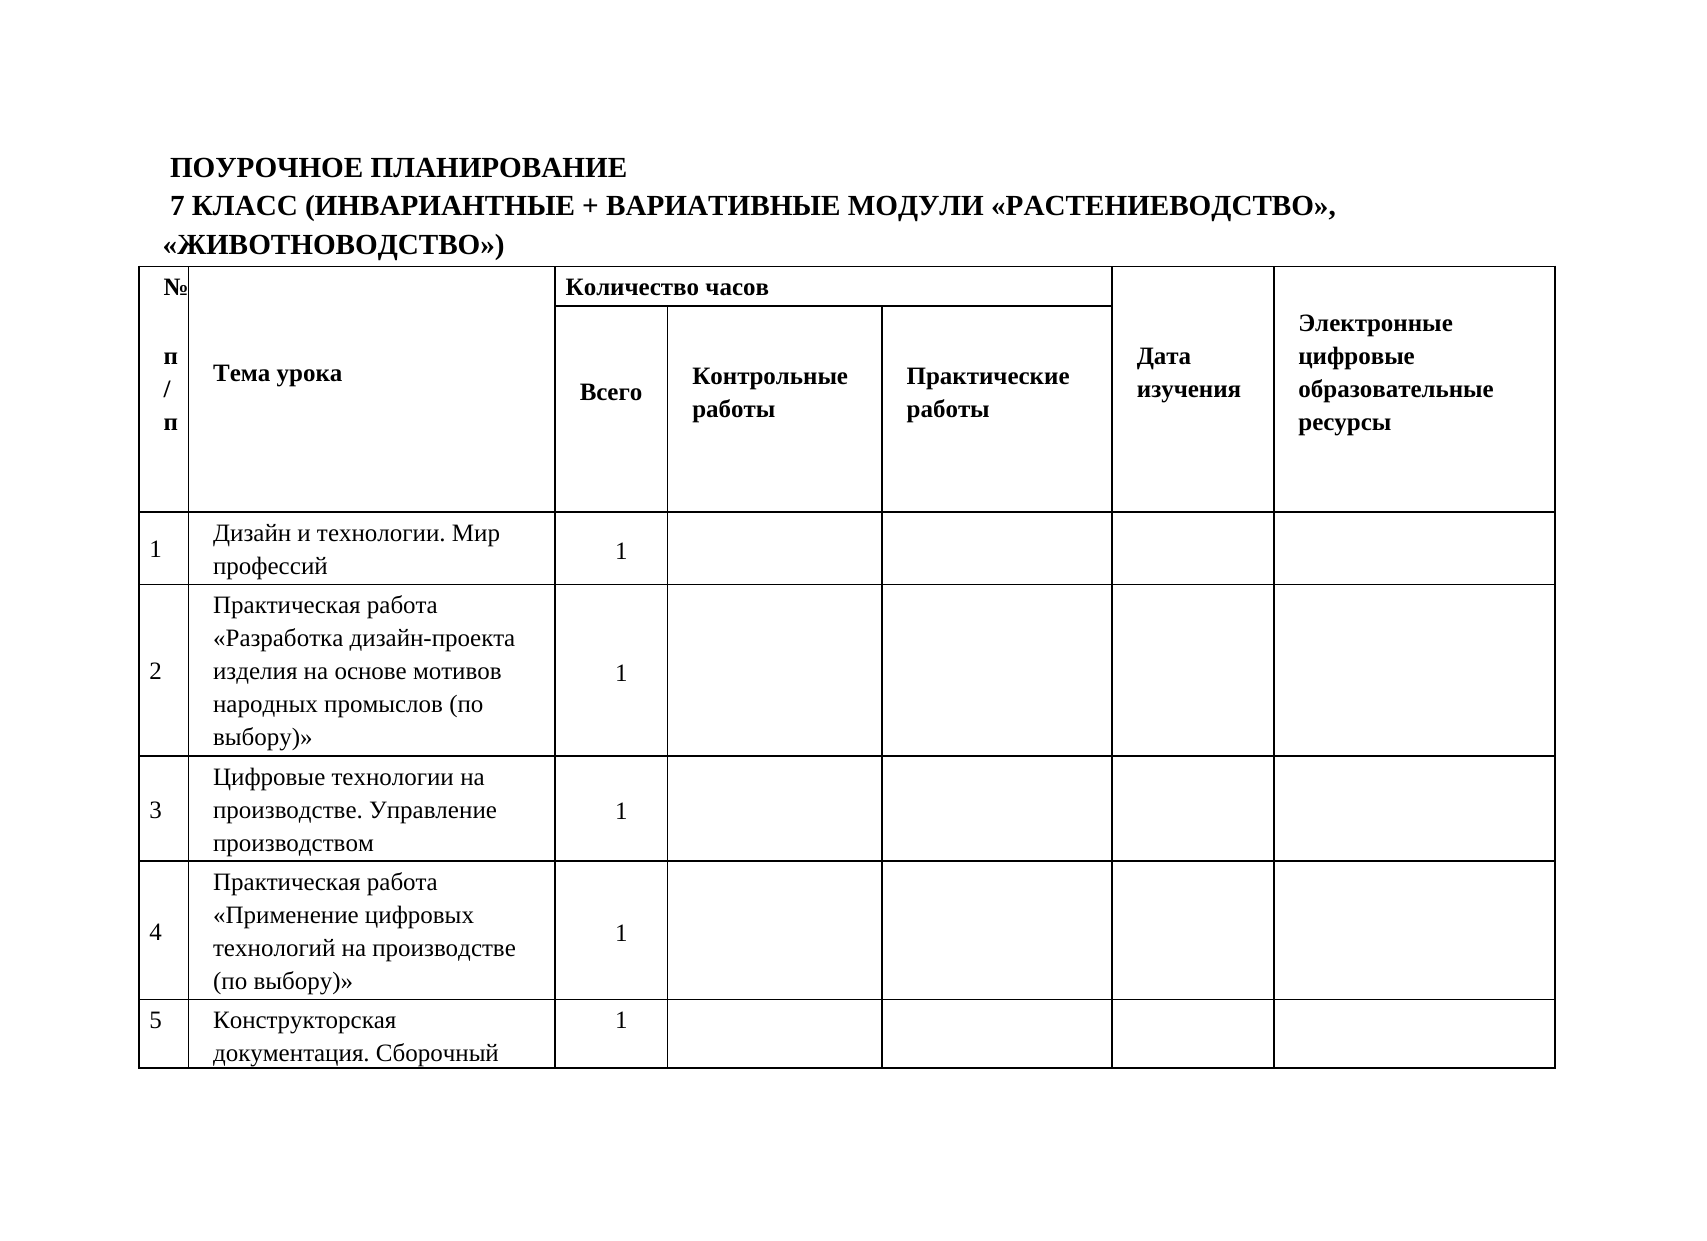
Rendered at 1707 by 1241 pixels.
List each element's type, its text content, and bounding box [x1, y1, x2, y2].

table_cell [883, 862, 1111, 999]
text 7 КЛАСС (ИНВАРИАНТНЫЕ + ВАРИАТИВНЫЕ МОДУЛИ «РАСТЕНИЕВОДСТВО», «ЖИВОТНОВОДСТВО») [162, 188, 1557, 261]
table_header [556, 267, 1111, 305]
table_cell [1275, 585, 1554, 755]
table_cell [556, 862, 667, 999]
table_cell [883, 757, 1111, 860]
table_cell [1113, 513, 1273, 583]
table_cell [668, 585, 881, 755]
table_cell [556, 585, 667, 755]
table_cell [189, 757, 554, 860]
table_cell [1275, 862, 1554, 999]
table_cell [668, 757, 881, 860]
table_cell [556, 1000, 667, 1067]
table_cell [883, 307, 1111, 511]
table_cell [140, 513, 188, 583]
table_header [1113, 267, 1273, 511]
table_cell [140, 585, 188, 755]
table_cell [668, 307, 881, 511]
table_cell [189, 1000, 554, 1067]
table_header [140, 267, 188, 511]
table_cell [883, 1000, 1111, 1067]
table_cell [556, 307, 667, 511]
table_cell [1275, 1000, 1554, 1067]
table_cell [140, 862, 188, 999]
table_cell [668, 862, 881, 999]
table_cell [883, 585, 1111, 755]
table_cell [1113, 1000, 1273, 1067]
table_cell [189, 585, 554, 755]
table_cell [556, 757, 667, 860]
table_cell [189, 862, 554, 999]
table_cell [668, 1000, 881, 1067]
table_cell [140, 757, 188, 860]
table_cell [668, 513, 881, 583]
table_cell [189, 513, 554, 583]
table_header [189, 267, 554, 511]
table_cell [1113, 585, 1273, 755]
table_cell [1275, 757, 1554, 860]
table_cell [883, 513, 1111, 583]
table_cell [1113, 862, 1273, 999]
text ПОУРОЧНОЕ ПЛАНИРОВАНИЕ [162, 150, 1557, 183]
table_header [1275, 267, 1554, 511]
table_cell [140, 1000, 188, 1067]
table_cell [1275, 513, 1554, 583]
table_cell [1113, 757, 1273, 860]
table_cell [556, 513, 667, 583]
